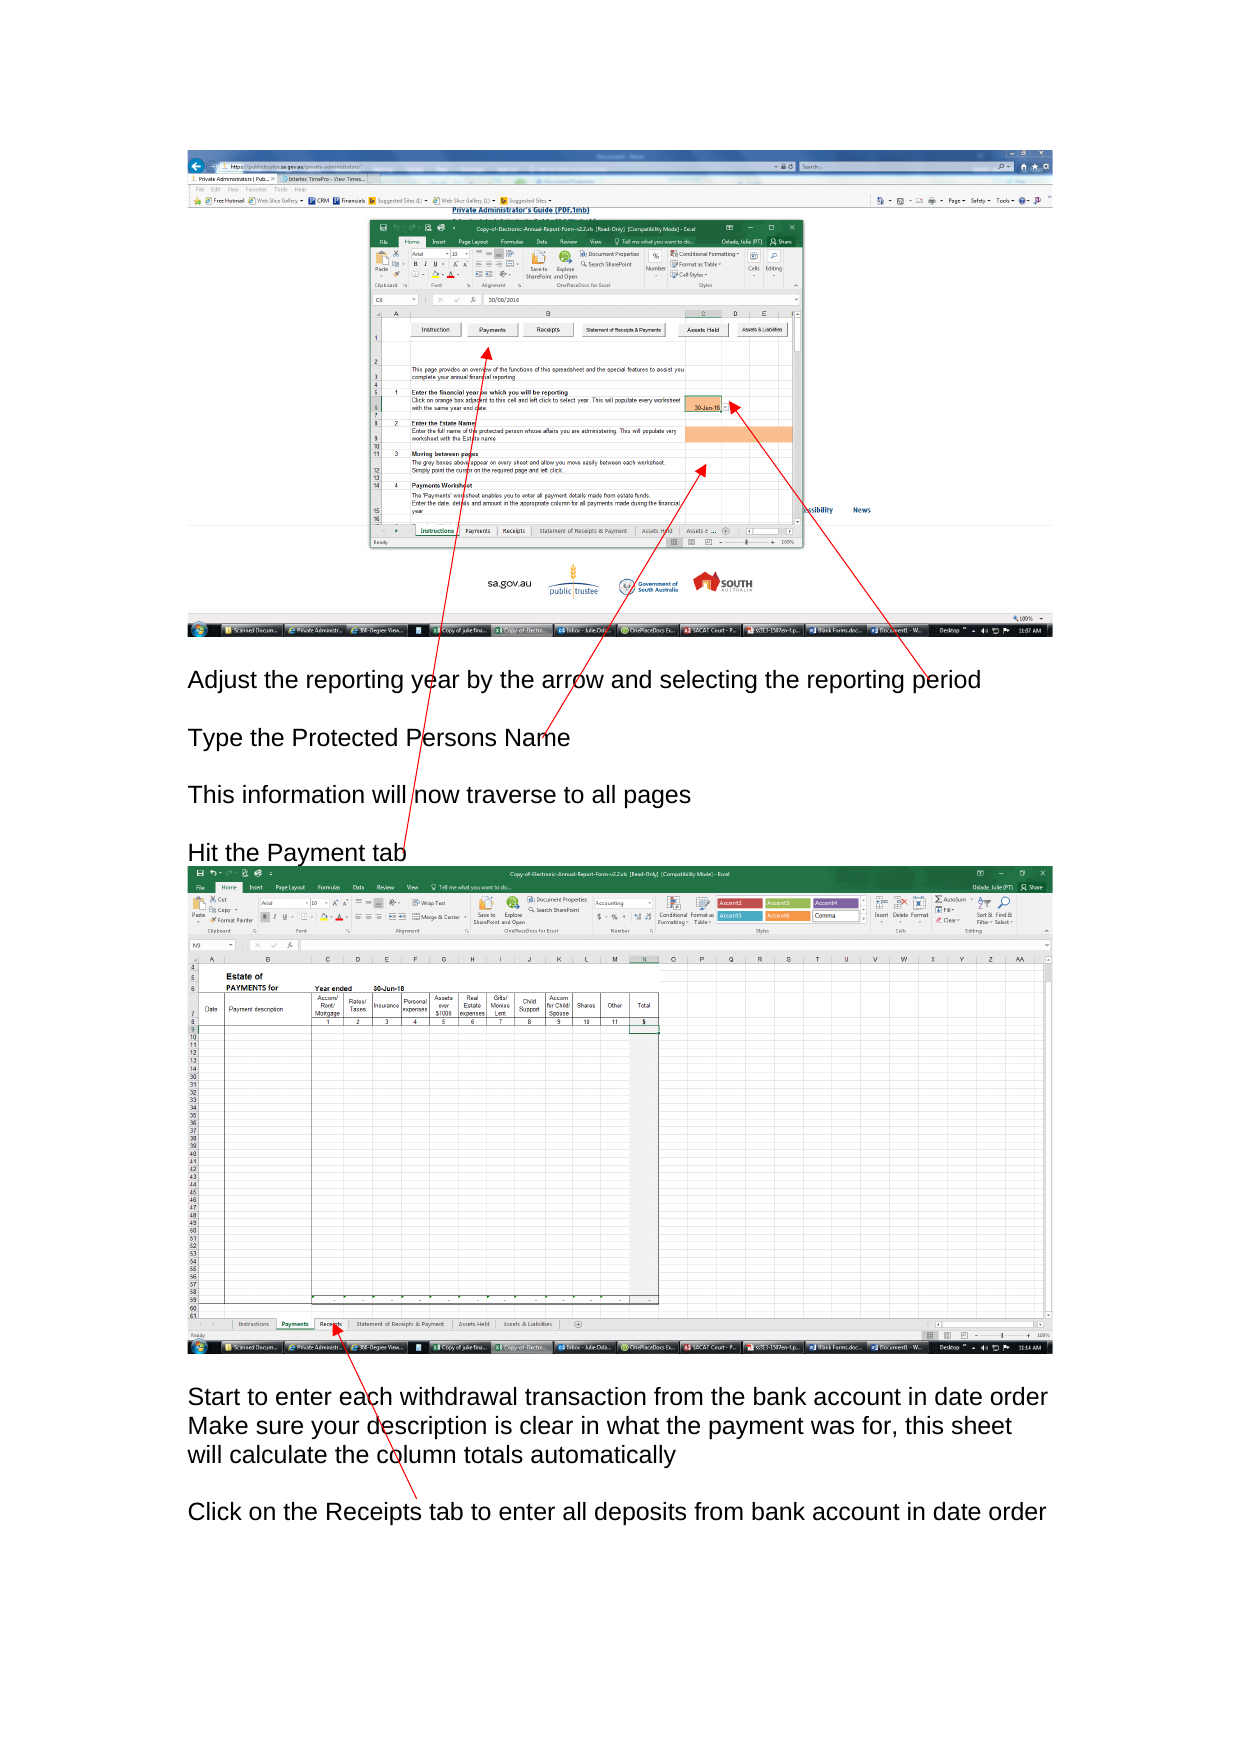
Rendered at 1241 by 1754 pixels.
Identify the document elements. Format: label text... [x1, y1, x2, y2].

text Start to enter each withdrawal transaction from the bank account in date order [187, 1382, 373, 1411]
text Click on the Receipts tab to enter all deposits from bank account in date order [187, 1497, 1053, 1526]
text Start to enter each withdrawal transaction from the bank account in date order [363, 1382, 1053, 1411]
picture [187, 866, 1053, 1354]
text Type the Protected Persons Name [187, 723, 424, 752]
text Adjust the reporting year by the arrow and selecting the reporting period [431, 665, 584, 694]
text Hit the Payment tab [187, 838, 1053, 866]
text Make sure your description is clear in what the payment was for, this sheet will calculate the column totals automatically [187, 1411, 400, 1468]
text This information will now traverse to all pages [187, 780, 414, 809]
text Adjust the reporting year by the arrow and selecting the reporting period [187, 665, 434, 694]
picture [187, 150, 1053, 637]
text Type the Protected Persons Name [421, 723, 1053, 752]
text Make sure your description is clear in what the payment was for, this sheet will calculate the column totals automatically [376, 1411, 1053, 1468]
text This information will now traverse to all pages [412, 780, 1053, 809]
text Adjust the reporting year by the arrow and selecting the reporting period [570, 665, 1053, 694]
